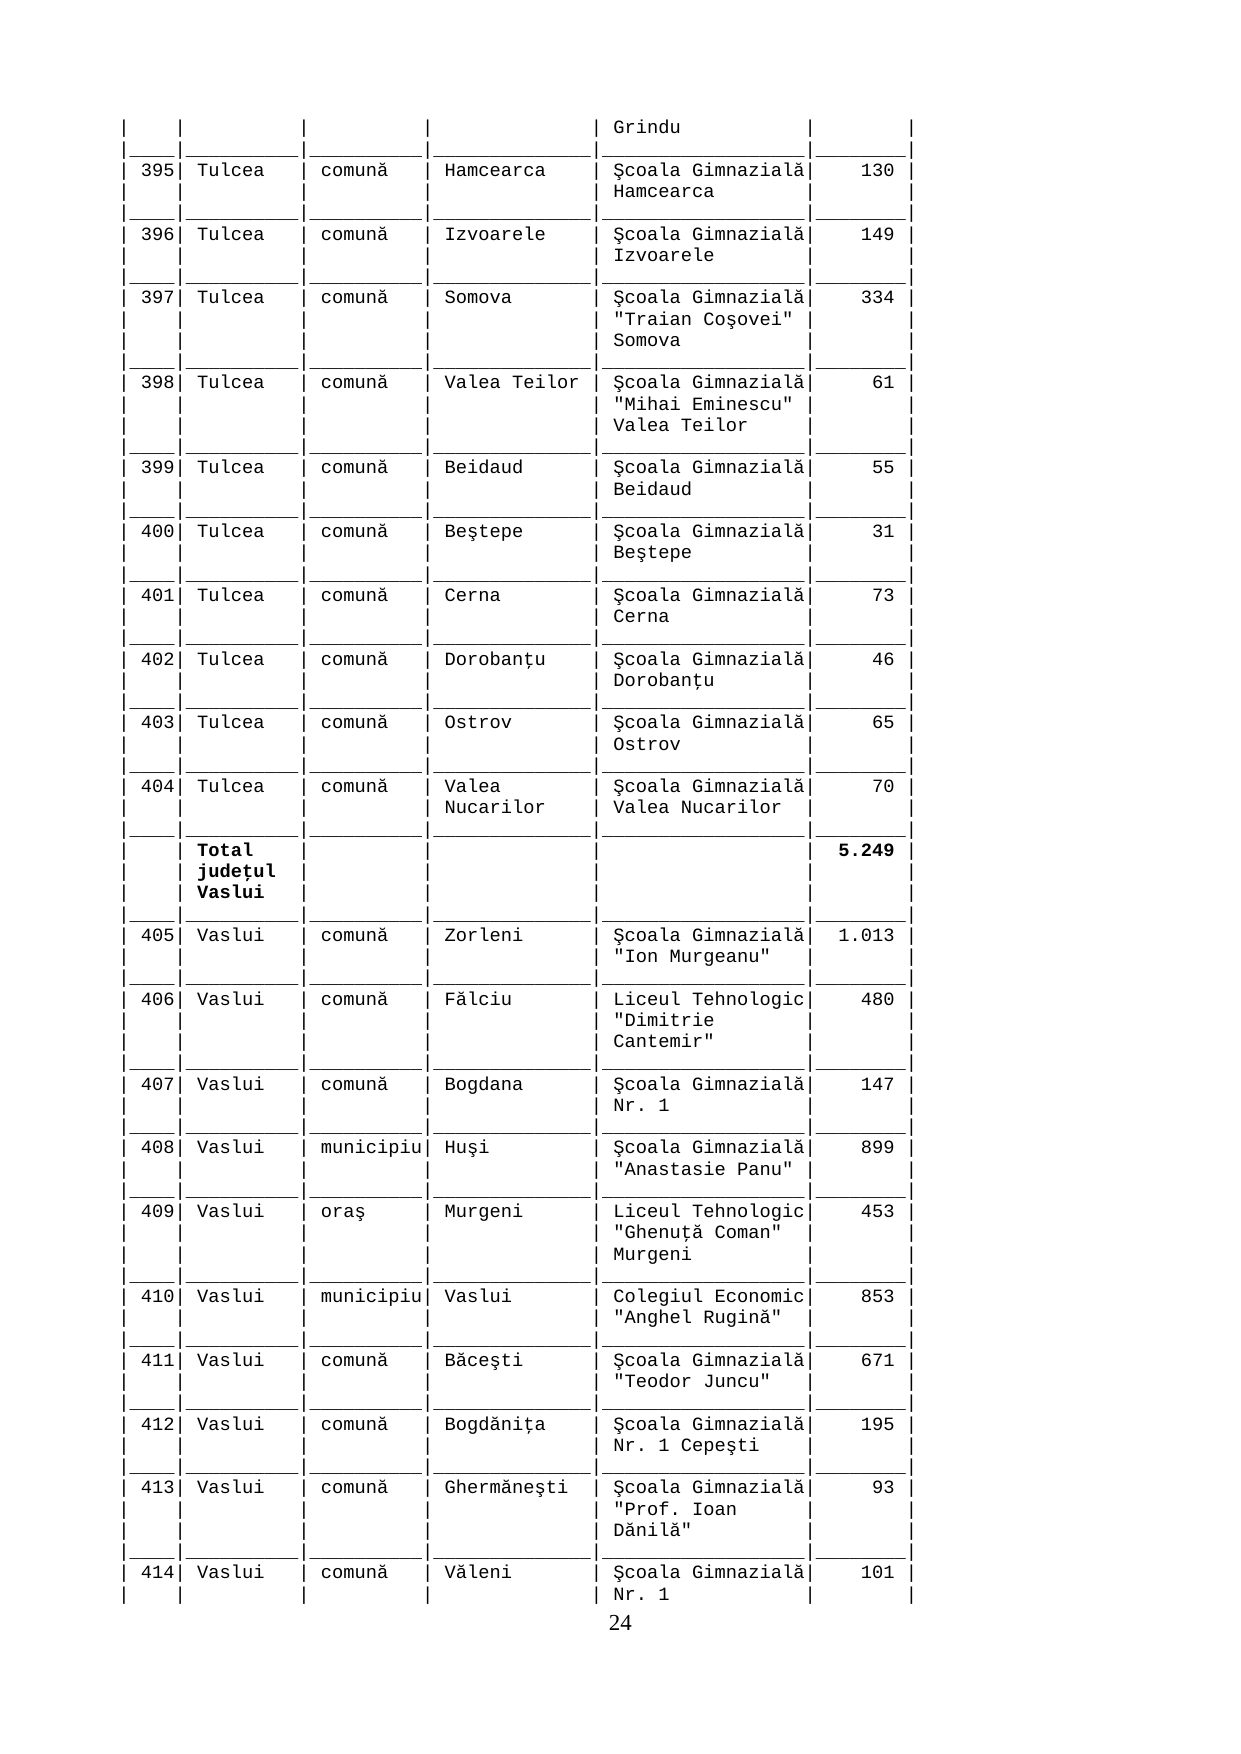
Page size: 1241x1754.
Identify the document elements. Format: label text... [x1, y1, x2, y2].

text | | | | | Dorobanţu | | [118, 671, 1122, 692]
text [118, 139, 1122, 161]
text |____|__________|__________|______________|__________________|________| [118, 1329, 1122, 1351]
text |____|__________|__________|______________|__________________|________| [118, 203, 1122, 224]
text | 406| Vaslui | comună | Fălciu | Liceul Tehnologic| 480 | [118, 989, 1122, 1011]
text |____|__________|__________|______________|__________________|________| [118, 628, 1122, 649]
text |____|__________|__________|______________|__________________|________| [118, 756, 1122, 777]
text | 414| Vaslui | comună | Văleni | Şcoala Gimnazială| 101 | [118, 1563, 1122, 1584]
text | | | | | Hamcearca | | [118, 182, 1122, 203]
text | | | | | Valea Teilor | | [118, 416, 1122, 437]
text | 410| Vaslui | municipiu| Vaslui | Colegiul Economic| 853 | [118, 1287, 1122, 1308]
text |____|__________|__________|______________|__________________|________| [118, 819, 1122, 841]
text | 398| Tulcea | comună | Valea Teilor | Şcoala Gimnazială| 61 | [118, 373, 1122, 394]
text | | | | | Grindu | | [118, 118, 1122, 139]
text |____|__________|__________|______________|__________________|________| [118, 1393, 1122, 1414]
text |____|__________|__________|______________|__________________|________| [118, 1181, 1122, 1202]
text | | | | | Cantemir" | | [118, 1032, 1122, 1053]
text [118, 1542, 1122, 1563]
text |____|__________|__________|______________|__________________|________| [118, 1457, 1122, 1478]
text |____|__________|__________|______________|__________________|________| [118, 501, 1122, 522]
text | 404| Tulcea | comună | Valea | Şcoala Gimnazială| 70 | [118, 777, 1122, 798]
text | 411| Vaslui | comună | Băceşti | Şcoala Gimnazială| 671 | [118, 1351, 1122, 1372]
text |____|__________|__________|______________|__________________|________| [118, 692, 1122, 713]
text | | | | | Beidaud | | [118, 479, 1122, 501]
text |____|__________|__________|______________|__________________|________| [118, 352, 1122, 373]
text | 409| Vaslui | oraş | Murgeni | Liceul Tehnologic| 453 | [118, 1202, 1122, 1223]
text | 399| Tulcea | comună | Beidaud | Şcoala Gimnazială| 55 | [118, 458, 1122, 479]
text |____|__________|__________|______________|__________________|________| [118, 904, 1122, 926]
text | 403| Tulcea | comună | Ostrov | Şcoala Gimnazială| 65 | [118, 713, 1122, 734]
text | | | | | Cerna | | [118, 607, 1122, 628]
text | | | | | Murgeni | | [118, 1244, 1122, 1266]
text |____|__________|__________|______________|__________________|________| [118, 1117, 1122, 1138]
text |____|__________|__________|______________|__________________|________| [118, 564, 1122, 586]
text | | | | Nucarilor | Valea Nucarilor | | [118, 798, 1122, 819]
text | 395| Tulcea | comună | Hamcearca | Şcoala Gimnazială| 130 | [118, 161, 1122, 182]
text |____|__________|__________|______________|__________________|________| [118, 267, 1122, 288]
text | | | | | "Prof. Ioan | | [118, 1499, 1122, 1521]
text | | judeţul | | | | | [118, 862, 1122, 883]
text |____|__________|__________|______________|__________________|________| [118, 437, 1122, 458]
text | 397| Tulcea | comună | Somova | Şcoala Gimnazială| 334 | [118, 288, 1122, 309]
text | | | | | Nr. 1 | | [118, 1096, 1122, 1117]
text | | | | | "Teodor Juncu" | | [118, 1372, 1122, 1393]
text | 412| Vaslui | comună | Bogdăniţa | Şcoala Gimnazială| 195 | [118, 1414, 1122, 1436]
text |____|__________|__________|______________|__________________|________| [118, 968, 1122, 989]
text | | | | | Ostrov | | [118, 734, 1122, 756]
text | | Vaslui | | | | | [118, 883, 1122, 904]
text | | | | | Dănilă" | | [118, 1521, 1122, 1542]
text | | | | | "Ghenuţă Coman" | | [118, 1223, 1122, 1244]
text | | | | | Nr. 1 | | [118, 1584, 1122, 1606]
text | 407| Vaslui | comună | Bogdana | Şcoala Gimnazială| 147 | [118, 1074, 1122, 1096]
text | | | | | Beştepe | | [118, 543, 1122, 564]
text | | | | | "Anghel Rugină" | | [118, 1308, 1122, 1329]
text | 413| Vaslui | comună | Ghermăneşti | Şcoala Gimnazială| 93 | [118, 1478, 1122, 1499]
text | | | | | Nr. 1 Cepeşti | | [118, 1436, 1122, 1457]
text | | | | | "Anastasie Panu" | | [118, 1159, 1122, 1181]
text | | | | | "Mihai Eminescu" | | [118, 394, 1122, 416]
text | | | | | "Dimitrie | | [118, 1011, 1122, 1032]
text | | | | | Izvoarele | | [118, 246, 1122, 267]
text |____|__________|__________|______________|__________________|________| [118, 1053, 1122, 1074]
text | | | | | "Ion Murgeanu" | | [118, 947, 1122, 968]
text | 400| Tulcea | comună | Beştepe | Şcoala Gimnazială| 31 | [118, 522, 1122, 543]
text | | | | | "Traian Coşovei" | | [118, 309, 1122, 331]
text | 408| Vaslui | municipiu| Huşi | Şcoala Gimnazială| 899 | [118, 1138, 1122, 1159]
text |____|__________|__________|______________|__________________|________| [118, 1266, 1122, 1287]
text | 401| Tulcea | comună | Cerna | Şcoala Gimnazială| 73 | [118, 586, 1122, 607]
text | | Total | | | | 5.249 | [118, 841, 1122, 862]
text | 405| Vaslui | comună | Zorleni | Şcoala Gimnazială| 1.013 | [118, 926, 1122, 947]
text | | | | | Somova | | [118, 331, 1122, 352]
text | 396| Tulcea | comună | Izvoarele | Şcoala Gimnazială| 149 | [118, 224, 1122, 246]
text | 402| Tulcea | comună | Dorobanţu | Şcoala Gimnazială| 46 | [118, 649, 1122, 671]
